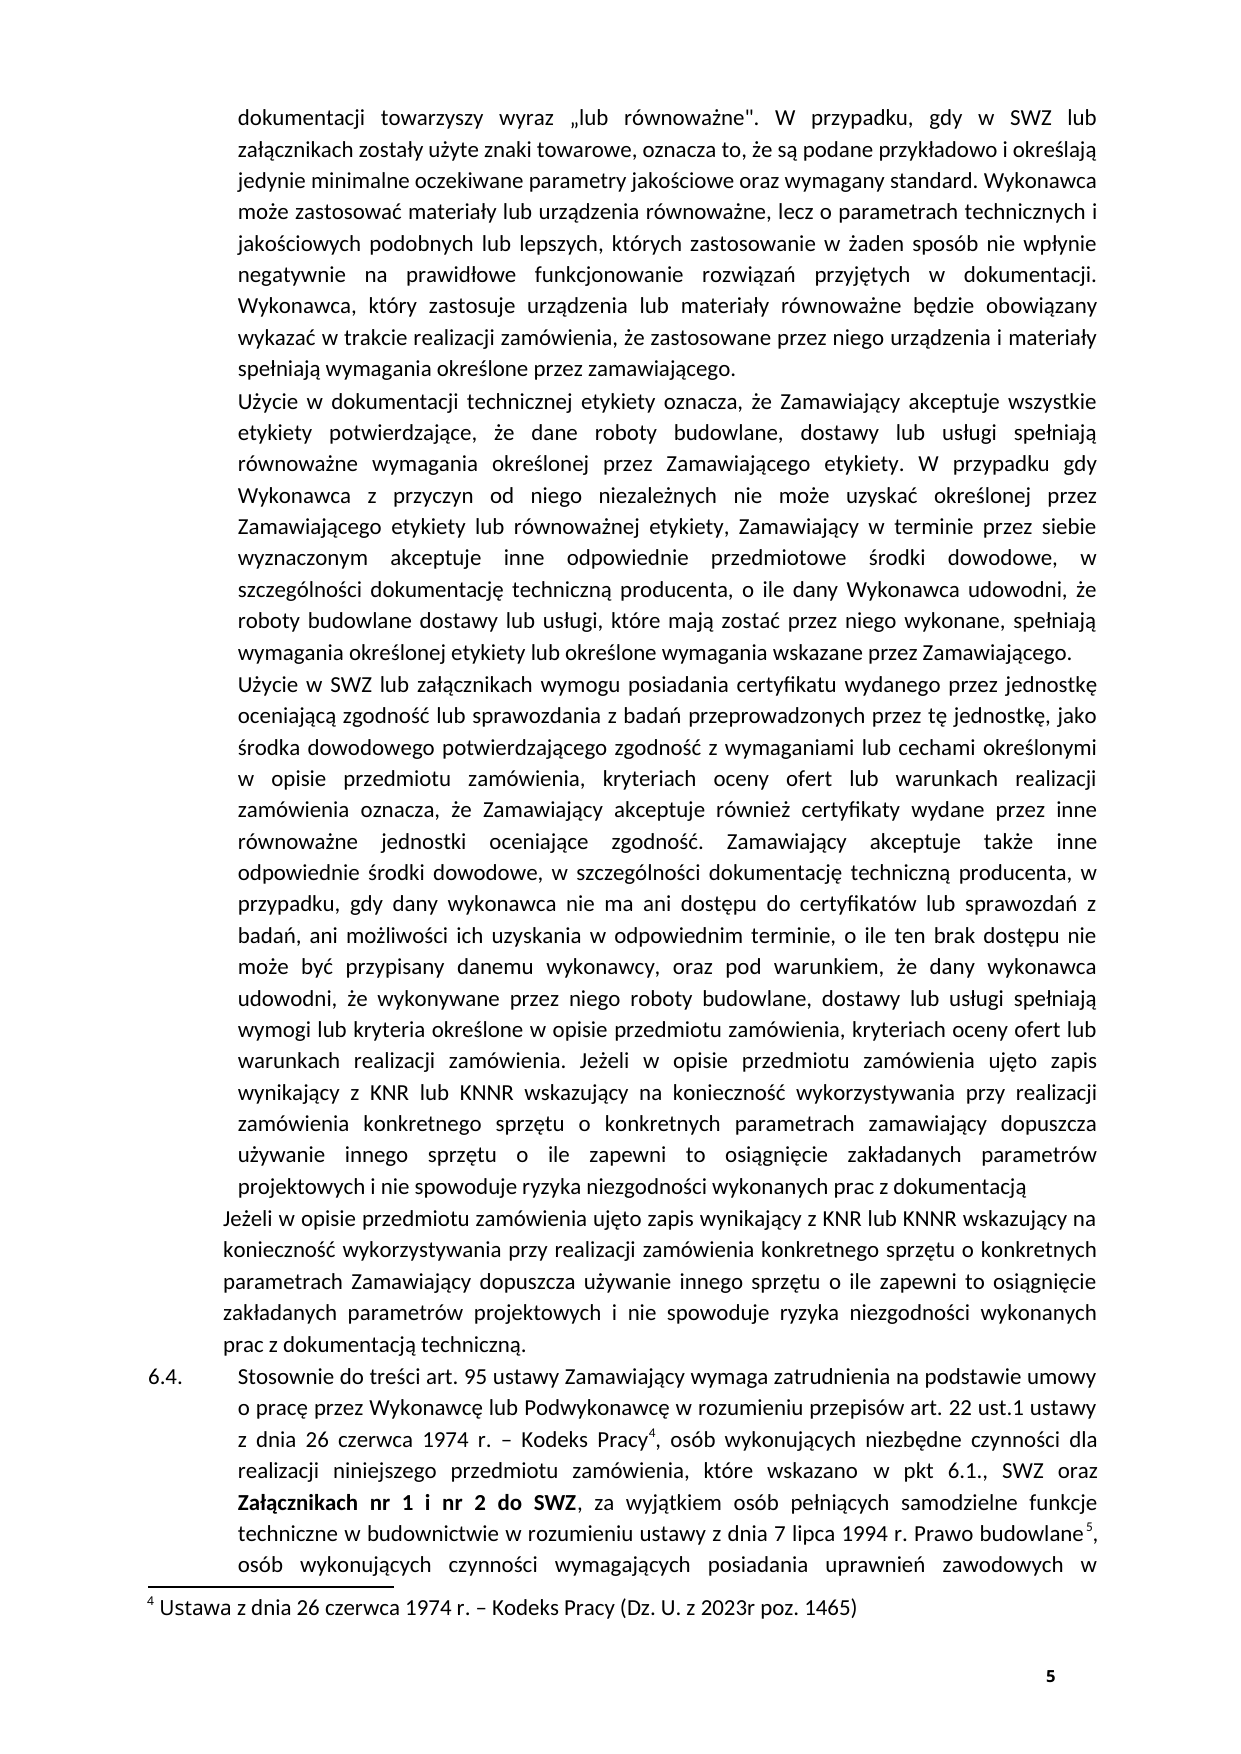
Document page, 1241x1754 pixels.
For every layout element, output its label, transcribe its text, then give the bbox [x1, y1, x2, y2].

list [148, 103, 1098, 382]
text Użycie w SWZ lub załącznikach wymogu posiadania certyfikatu wydanego przez jednostkę oceniającą zgodność lub sprawozdania z badań przeprowadzonych przez tę jednostkę, jako środka dowodowego potwierdzającego zgodność z wymaganiami lub cechami określonymi w opisie przedmiotu zamówienia, kryteriach oceny ofert lub warunkach realizacji zamówienia oznacza, że Zamawiający akceptuje również certyfikaty wydane przez inne równoważne jednostki oceniające zgodność. Zamawiający akceptuje także inne odpowiednie środki dowodowe, w szczególności dokumentację techniczną producenta, w przypadku, gdy dany wykonawca nie ma ani dostępu do certyfikatów lub sprawozdań z badań, ani możliwości ich uzyskania w odpowiednim terminie, o ile ten brak dostępu nie może być przypisany danemu wykonawcy, oraz pod warunkiem, że dany wykonawca udowodni, że wykonywane przez niego roboty budowlane, dostawy lub usługi spełniają wymogi lub kryteria określone w opisie przedmiotu zamówienia, kryteriach oceny ofert lub warunkach realizacji zamówienia. Jeżeli w opisie przedmiotu zamówienia ujęto zapis wynikający z KNR lub KNNR wskazujący na konieczność wykorzystywania przy realizacji zamówienia konkretnego sprzętu o konkretnych parametrach zamawiający dopuszcza używanie innego sprzętu o ile zapewni to osiągnięcie zakładanych parametrów projektowych i nie spowoduje ryzyka niezgodności wykonanych prac z dokumentacją [238, 670, 1098, 1200]
list Jeżeli w opisie przedmiotu zamówienia ujęto zapis wynikający z KNR lub KNNR wskazujący na konieczność wykorzystywania przy realizacji zamówienia konkretnego sprzętu o konkretnych parametrach Zamawiający dopuszcza używanie innego sprzętu o ile zapewni to osiągnięcie zakładanych parametrów projektowych i nie spowoduje ryzyka niezgodności wykonanych prac z dokumentacją techniczną. [223, 1204, 1098, 1358]
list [148, 1362, 1098, 1578]
text Użycie w dokumentacji technicznej etykiety oznacza, że Zamawiający akceptuje wszystkie etykiety potwierdzające, że dane roboty budowlane, dostawy lub usługi spełniają równoważne wymagania określonej przez Zamawiającego etykiety. W przypadku gdy Wykonawca z przyczyn od niego niezależnych nie może uzyskać określonej przez Zamawiającego etykiety lub równoważnej etykiety, Zamawiający w terminie przez siebie wyznaczonym akceptuje inne odpowiednie przedmiotowe środki dowodowe, w szczególności dokumentację techniczną producenta, o ile dany Wykonawca udowodni, że roboty budowlane dostawy lub usługi, które mają zostać przez niego wykonane, spełniają wymagania określonej etykiety lub określone wymagania wskazane przez Zamawiającego. [238, 387, 1098, 666]
